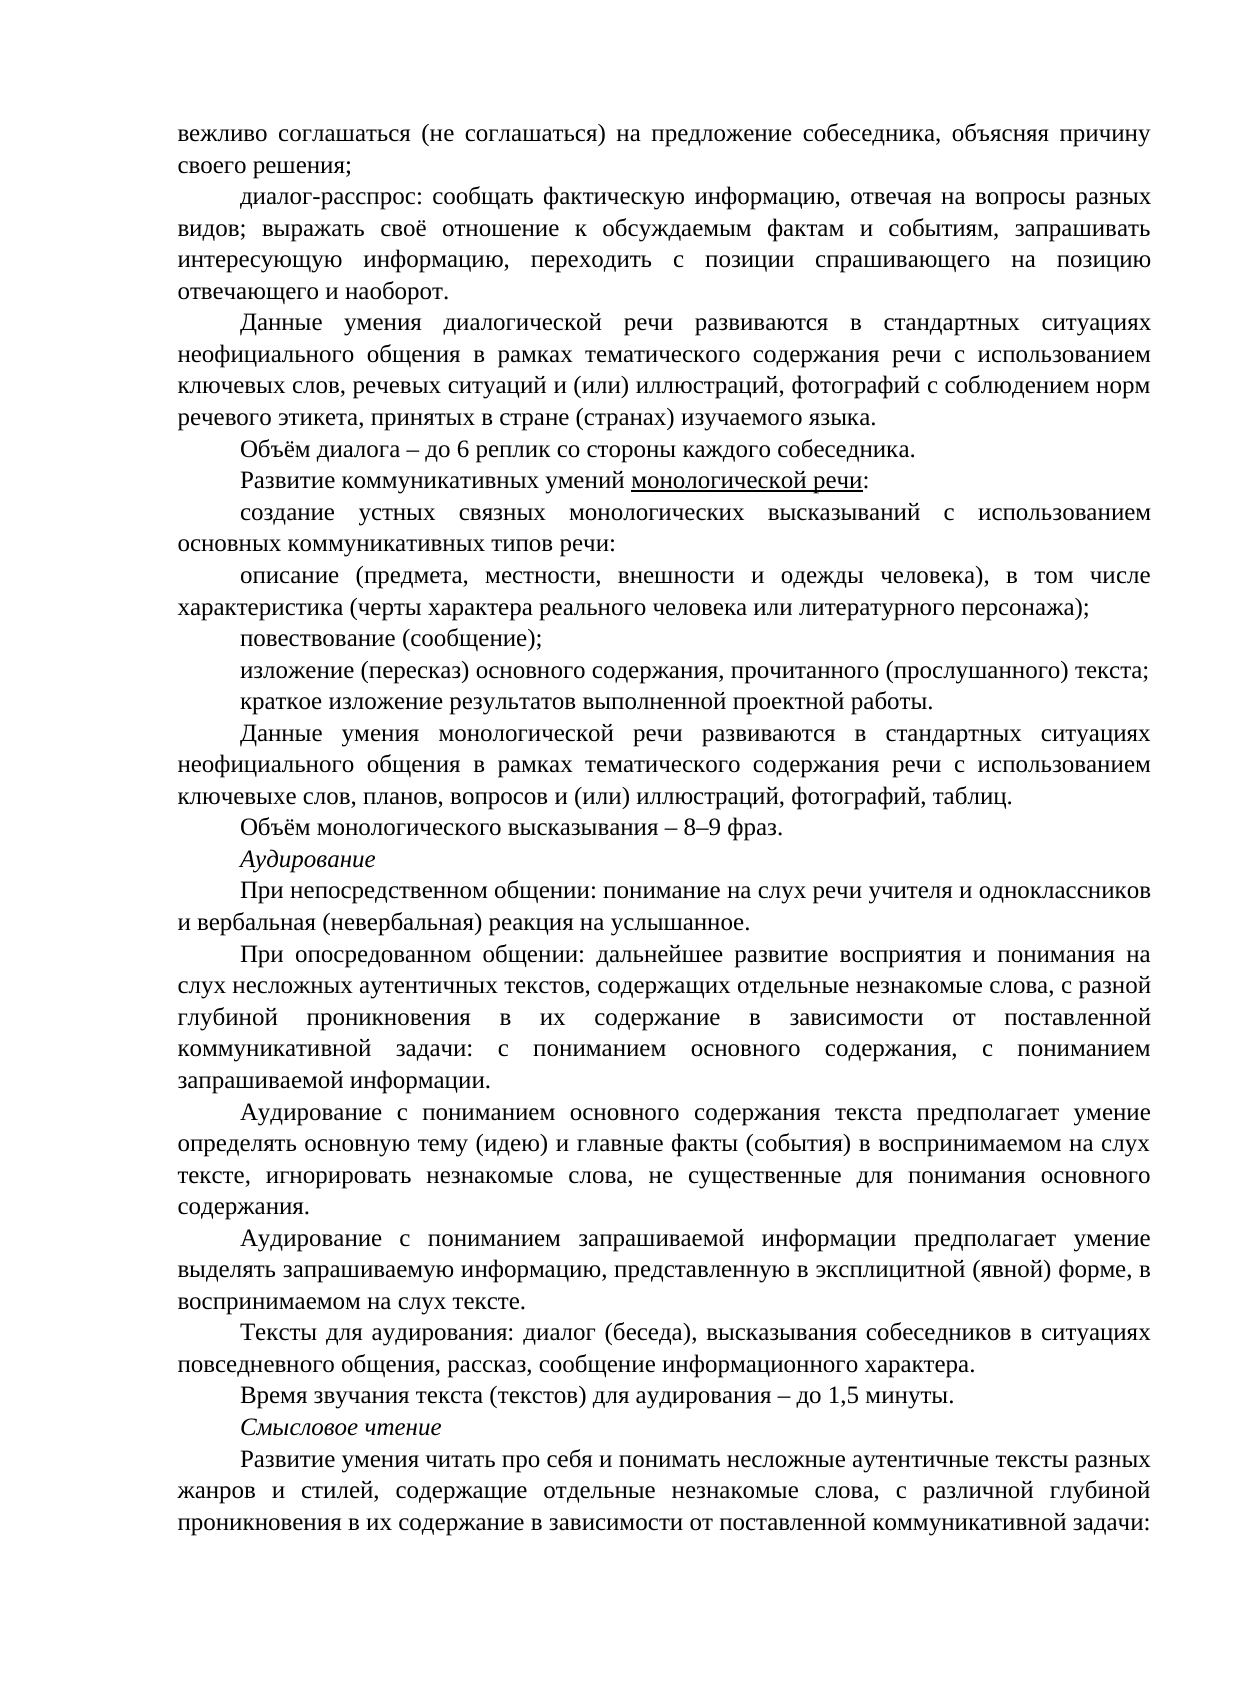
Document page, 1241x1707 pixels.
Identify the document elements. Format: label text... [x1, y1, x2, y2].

text Аудирование с пониманием запрашиваемой информации предполагает умение выделять запрашиваемую информацию, представленную в эксплицитной (явной) форме, в воспринимаемом на слух тексте. [177, 1223, 1152, 1315]
text описание (предмета, местности, внешности и одежды человека), в том числе характеристика (черты характера реального человека или литературного персонажа); [177, 560, 1152, 620]
text создание устных связных монологических высказываний с использованием основных коммуникативных типов речи: [177, 497, 1152, 557]
text Развитие коммуникативных умений монологической речи: [177, 465, 1152, 494]
text Объём диалога – до 6 реплик со стороны каждого собеседника. [177, 434, 1152, 462]
text При опосредованном общении: дальнейшее развитие восприятия и понимания на слух несложных аутентичных текстов, содержащих отдельные незнакомые слова, с разной глубиной проникновения в их содержание в зависимости от поставленной коммуникативной задачи: с пониманием основного содержания, с пониманием запрашиваемой информации. [177, 939, 1152, 1094]
text Данные умения монологической речи развиваются в стандартных ситуациях неофициального общения в рамках тематического содержания речи с использованием ключевыхе слов, планов, вопросов и (или) иллюстраций, фотографий, таблиц. [177, 718, 1152, 810]
text Аудирование [177, 844, 1152, 873]
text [177, 118, 1152, 178]
text краткое изложение результатов выполненной проектной работы. [177, 686, 1152, 715]
text Тексты для аудирования: диалог (беседа), высказывания собеседников в ситуациях повседневного общения, рассказ, сообщение информационного характера. [177, 1317, 1152, 1378]
text Смысловое чтение [177, 1412, 1152, 1441]
text изложение (пересказ) основного содержания, прочитанного (прослушанного) текста; [177, 655, 1152, 683]
text Время звучания текста (текстов) для аудирования – до 1,5 минуты. [177, 1381, 1152, 1409]
text При непосредственном общении: понимание на слух речи учителя и одноклассников и вербальная (невербальная) реакция на услышанное. [177, 876, 1152, 936]
text Данные умения диалогической речи развиваются в стандартных ситуациях неофициального общения в рамках тематического содержания речи с использованием ключевых слов, речевых ситуаций и (или) иллюстраций, фотографий с соблюдением норм речевого этикета, принятых в стране (странах) изучаемого языка. [177, 307, 1152, 431]
text Объём монологического высказывания – 8–9 фраз. [177, 812, 1152, 841]
text Аудирование с пониманием основного содержания текста предполагает умение определять основную тему (идею) и главные факты (события) в воспринимаемом на слух тексте, игнорировать незнакомые слова, не существенные для понимания основного содержания. [177, 1097, 1152, 1220]
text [177, 1444, 1152, 1536]
text повествование (сообщение); [177, 623, 1152, 652]
text диалог-расспрос: сообщать фактическую информацию, отвечая на вопросы разных видов; выражать своё отношение к обсуждаемым фактам и событиям, запрашивать интересующую информацию, переходить с позиции спрашивающего на позицию отвечающего и наоборот. [177, 181, 1152, 305]
